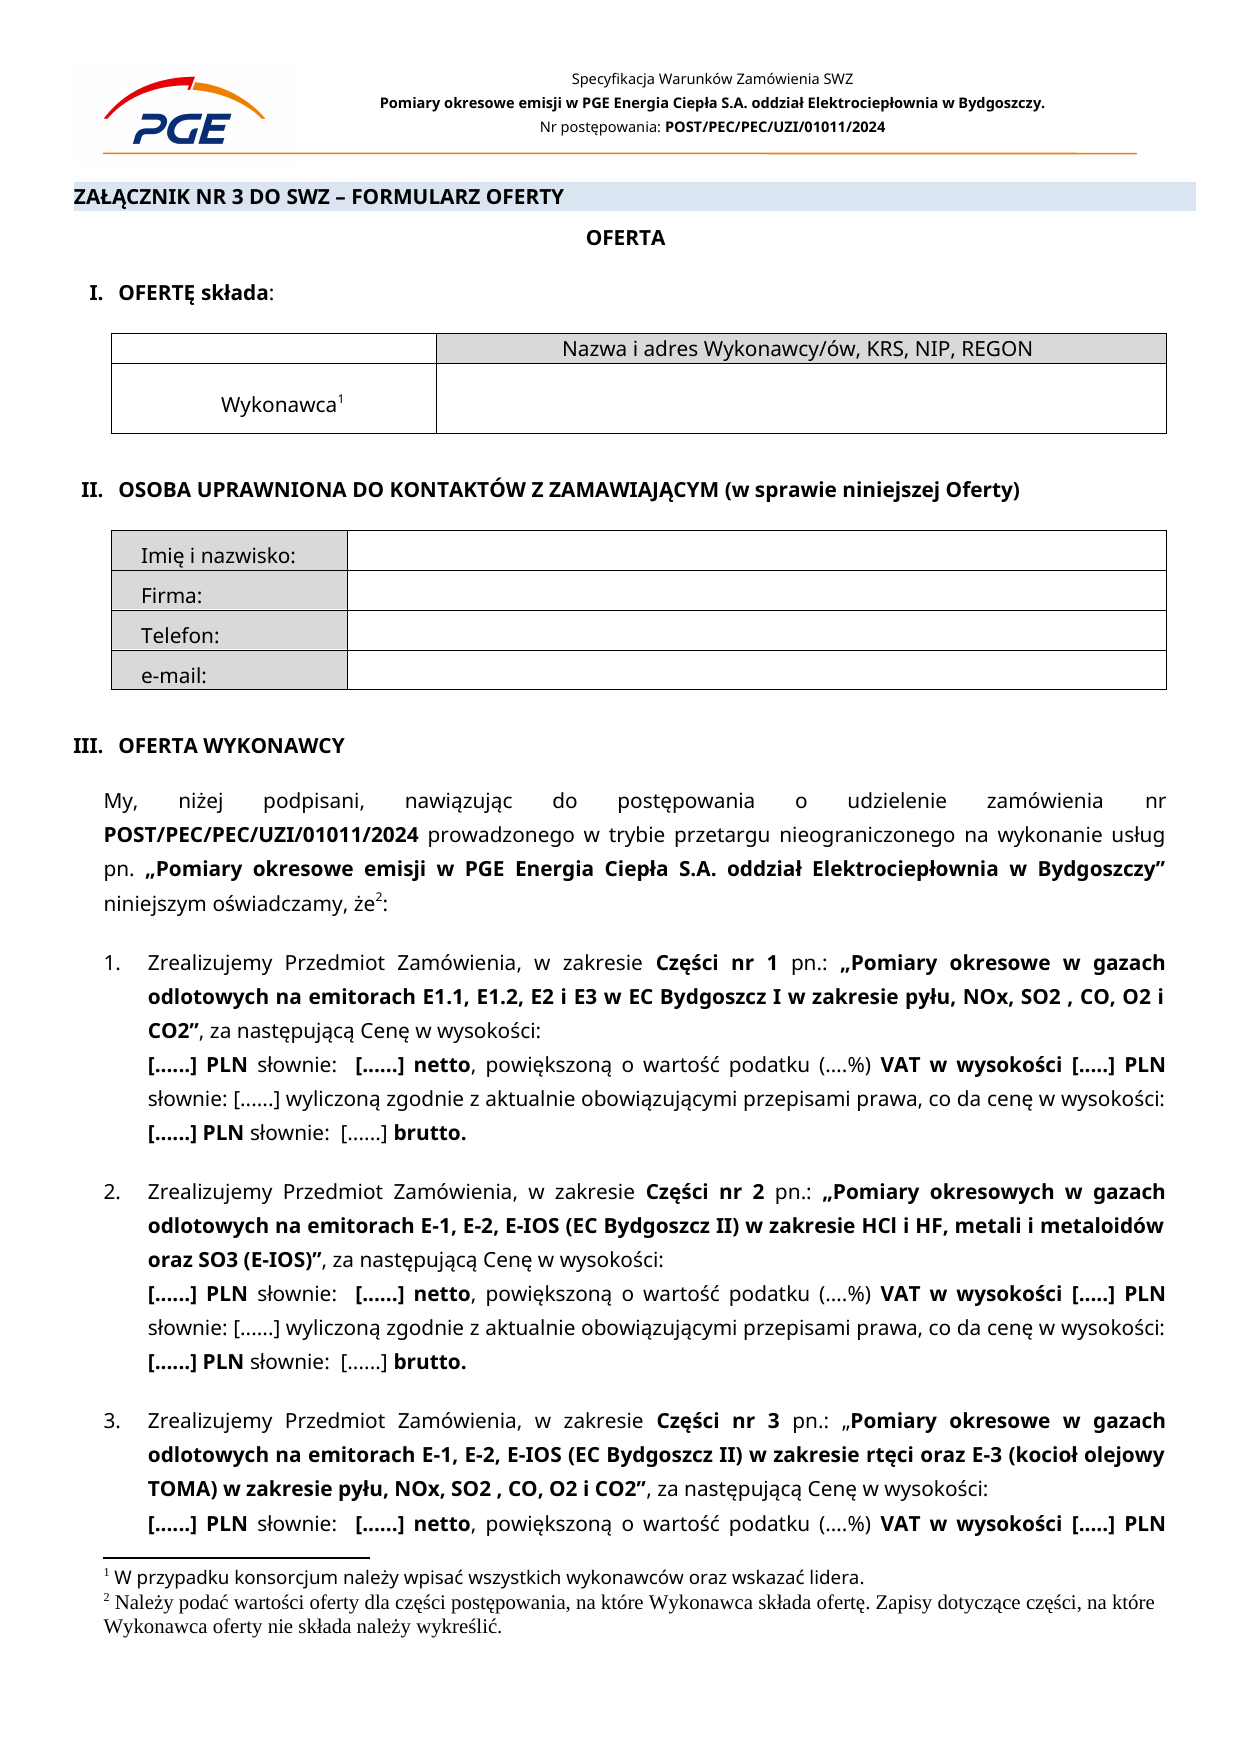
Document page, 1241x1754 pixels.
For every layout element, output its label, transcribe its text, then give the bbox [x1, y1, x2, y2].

list Ofertę składa: [103, 278, 1166, 307]
table_cell [348, 611, 1166, 649]
list Zrealizujemy Przedmiot Zamówienia, w zakresie Części nr 1 pn.: „Pomiary okresowe w gazach odlotowych na emitorach E1.1, E1.2, E2 i E3 w EC Bydgoszcz I w zakresie pyłu, NOx, SO2 , CO, O2 i CO2”, za następującą Cenę w wysokości: [103, 948, 1166, 1044]
table_cell [348, 571, 1166, 609]
table_cell [348, 651, 1166, 689]
text OFERTA [84, 223, 1166, 251]
list OSOBA uprawniona DO KONTAKTÓW z zamawiającym (w sprawie niniejszej Oferty) [103, 475, 1166, 503]
list Zrealizujemy Przedmiot Zamówienia, w zakresie Części nr 3 pn.: „Pomiary okresowe w gazach odlotowych na emitorach E-1, E-2, E-IOS (EC Bydgoszcz II) w zakresie rtęci oraz E-3 (kocioł olejowy TOMA) w zakresie pyłu, NOx, SO2 , CO, O2 i CO2”, za następującą Cenę w wysokości: [103, 1406, 1166, 1503]
table_header Imię i nazwisko: [112, 531, 347, 570]
table_cell e-mail: [112, 651, 347, 689]
picture [75, 60, 294, 167]
list Zrealizujemy Przedmiot Zamówienia, w zakresie Części nr 2 pn.: „Pomiary okresowych w gazach odlotowych na emitorach E-1, E-2, E-IOS (EC Bydgoszcz II) w zakresie HCl i HF, metali i metaloidów oraz SO3 (E-IOS)”, za następującą Cenę w wysokości: [103, 1177, 1166, 1274]
table_cell [437, 364, 1166, 433]
table_cell Wykonawca [112, 364, 436, 433]
subtitle ZAŁĄCZNIK NR 3 DO SWZ – FORMULARZ OFERTY [74, 182, 1196, 211]
table_header [112, 334, 436, 363]
list OFERTA WYKONAWCY [103, 731, 1166, 760]
table_header [348, 531, 1166, 570]
table_cell Telefon: [112, 611, 347, 649]
table_header Nazwa i adres Wykonawcy/ów, KRS, NIP, REGON [437, 334, 1166, 363]
table_cell Firma: [112, 571, 347, 609]
text My, niżej podpisani, nawiązując do postępowania o udzielenie zamówienia nr POST/PEC/PEC/UZI/01011/2024 prowadzonego w trybie przetargu nieograniczonego na wykonanie usług pn. „Pomiary okresowe emisji w PGE Energia Ciepła S.A. oddział Elektrociepłownia w Bydgoszczy” niniejszym oświadczamy, że: [103, 786, 1166, 917]
